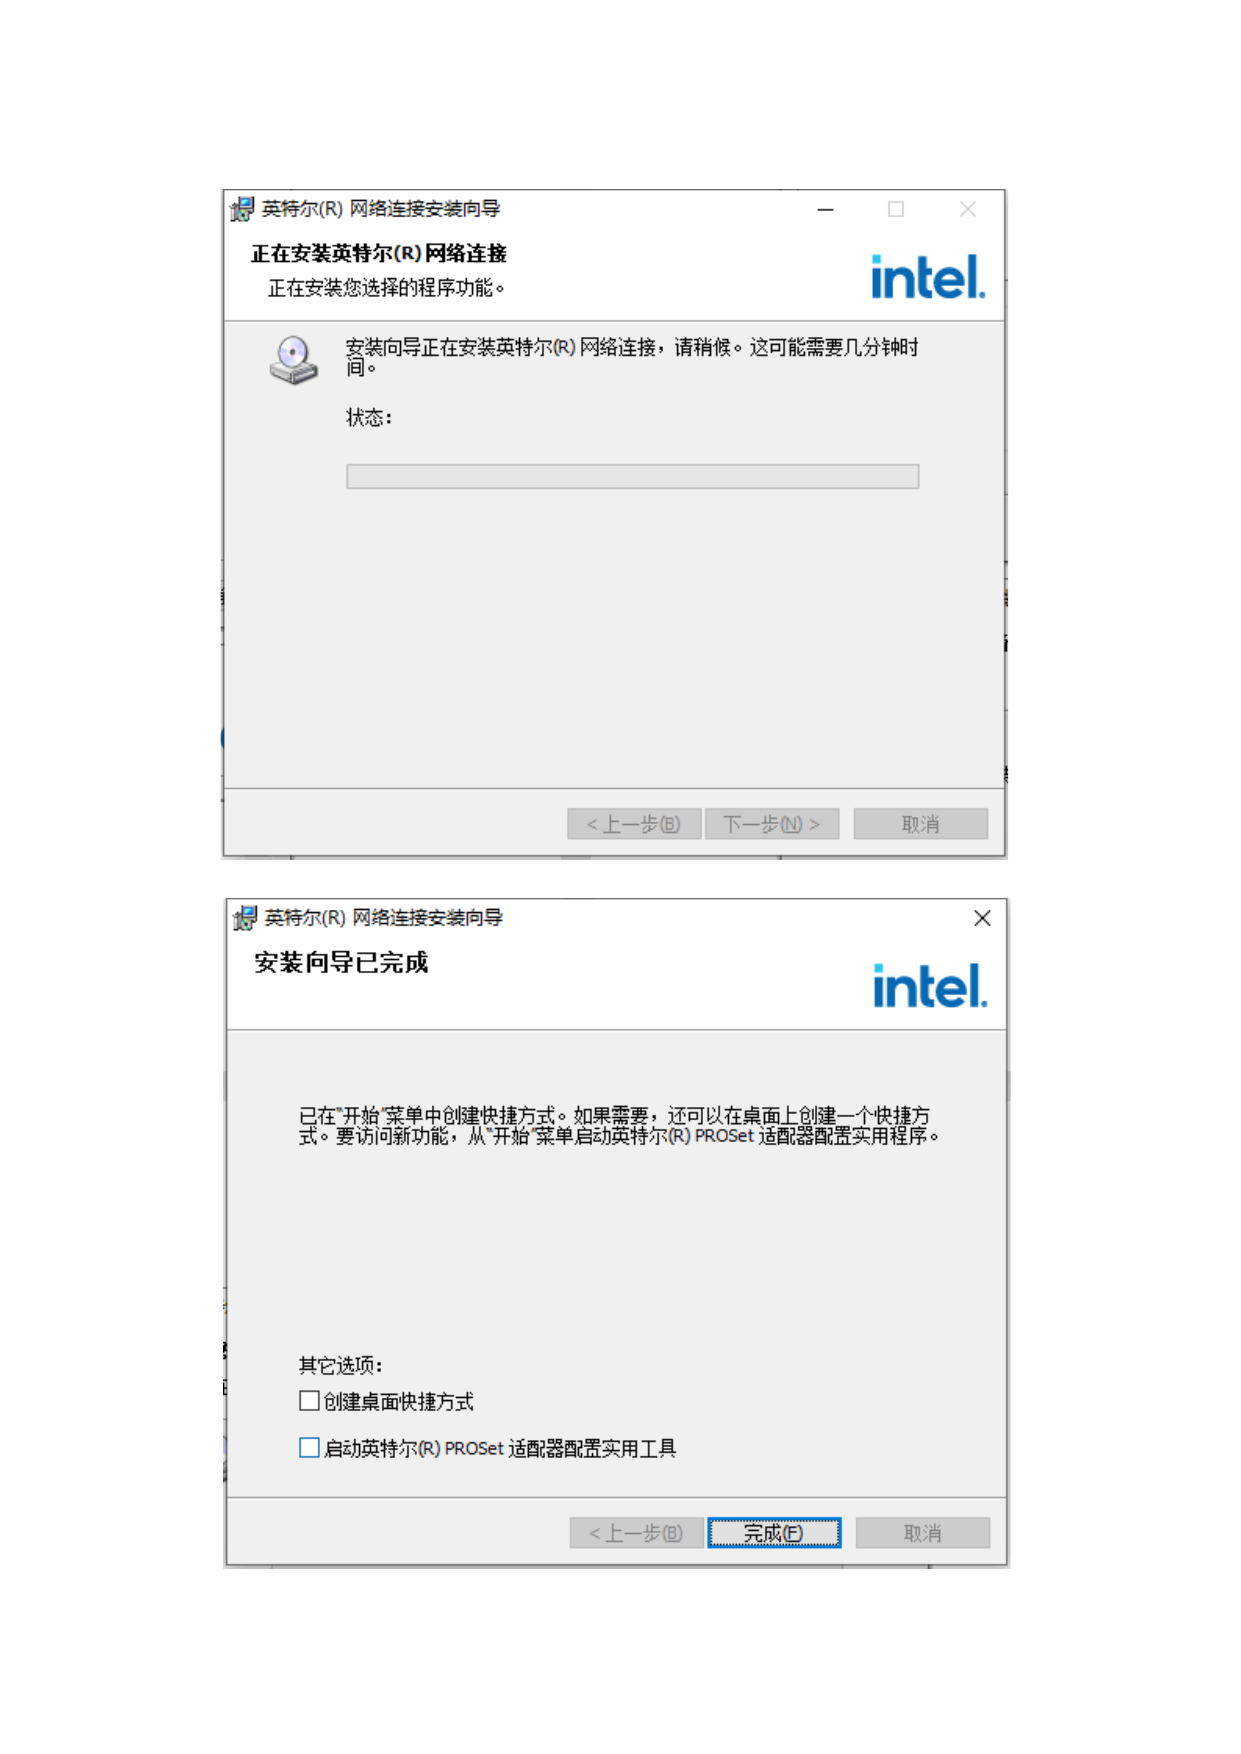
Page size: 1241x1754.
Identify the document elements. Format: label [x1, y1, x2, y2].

picture [220, 189, 1009, 860]
picture [223, 898, 1011, 1569]
